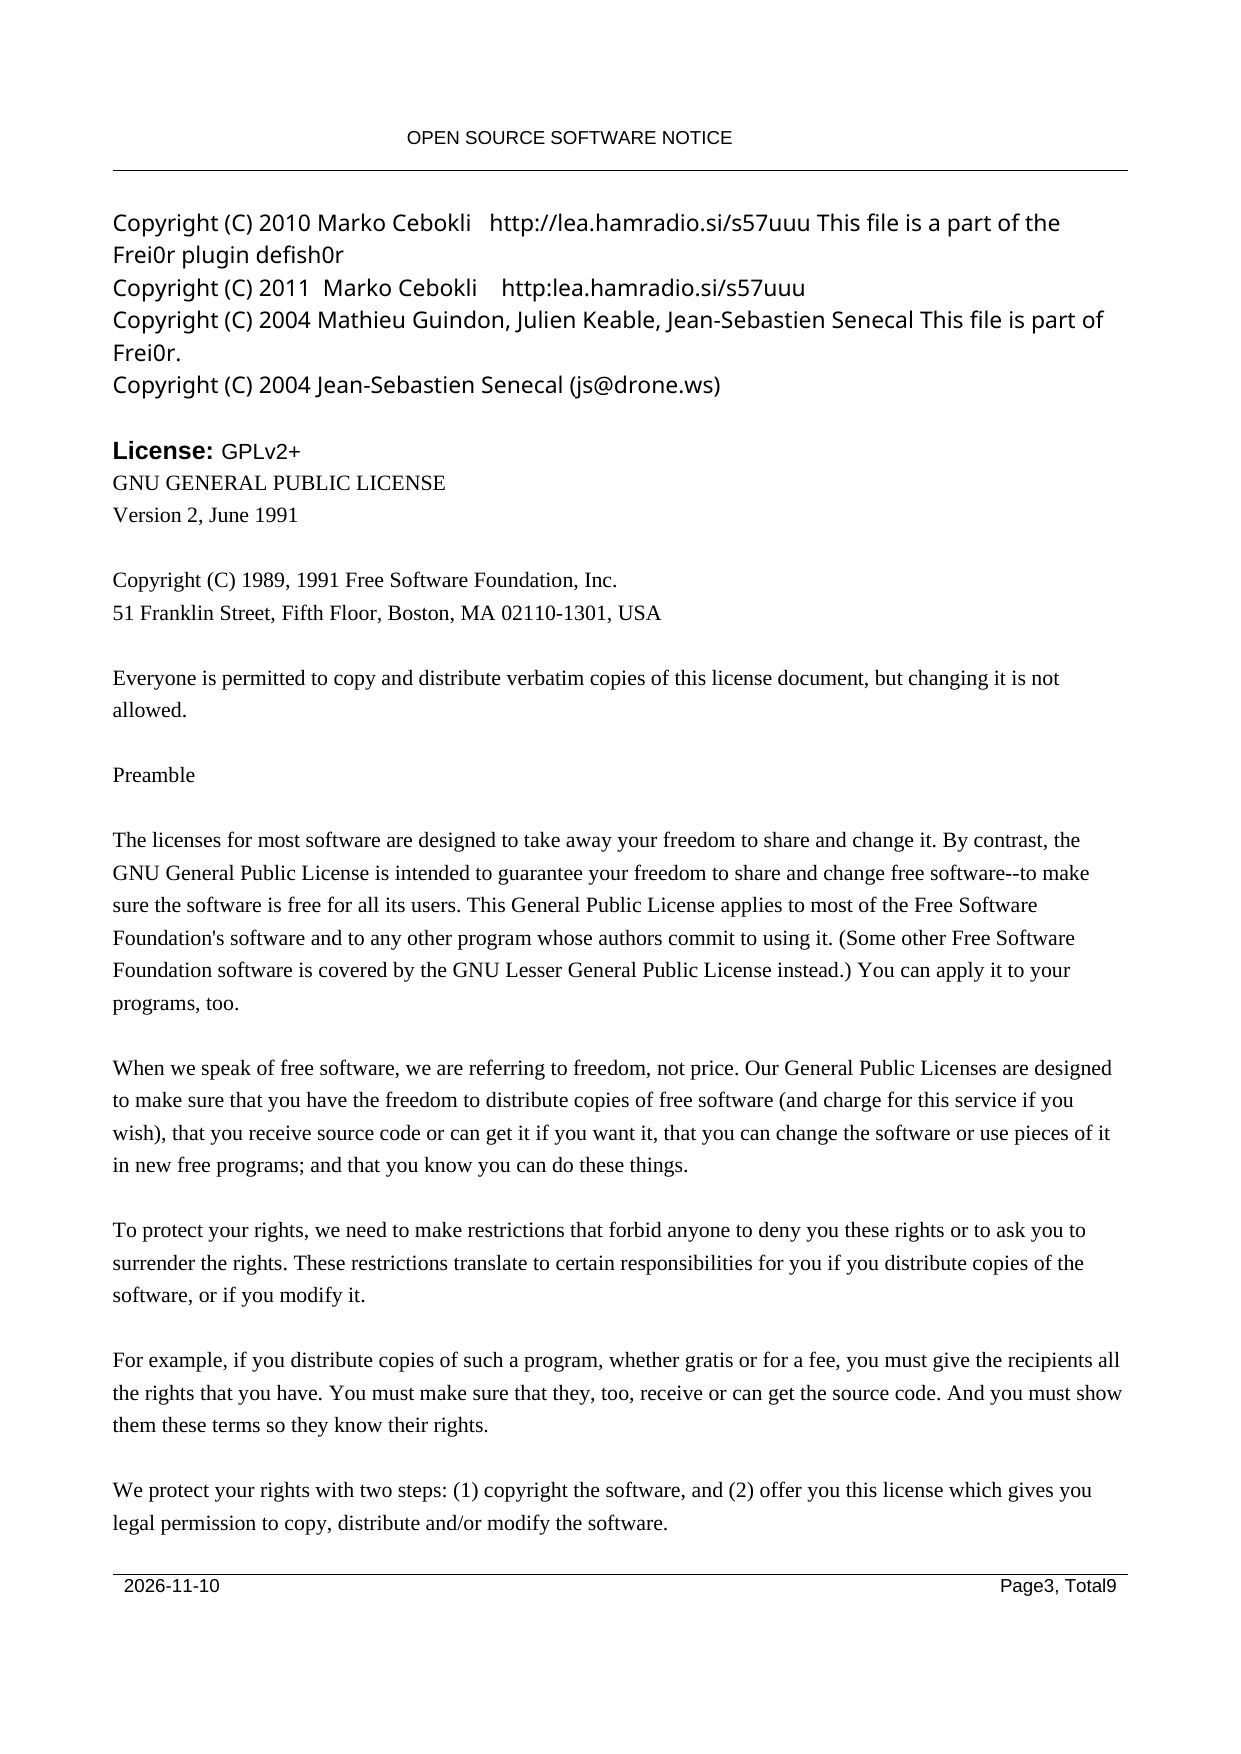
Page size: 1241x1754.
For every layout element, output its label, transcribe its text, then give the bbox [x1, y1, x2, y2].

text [112, 466, 1128, 1539]
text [112, 206, 1128, 434]
text License: GPLv2+ [112, 434, 1128, 466]
